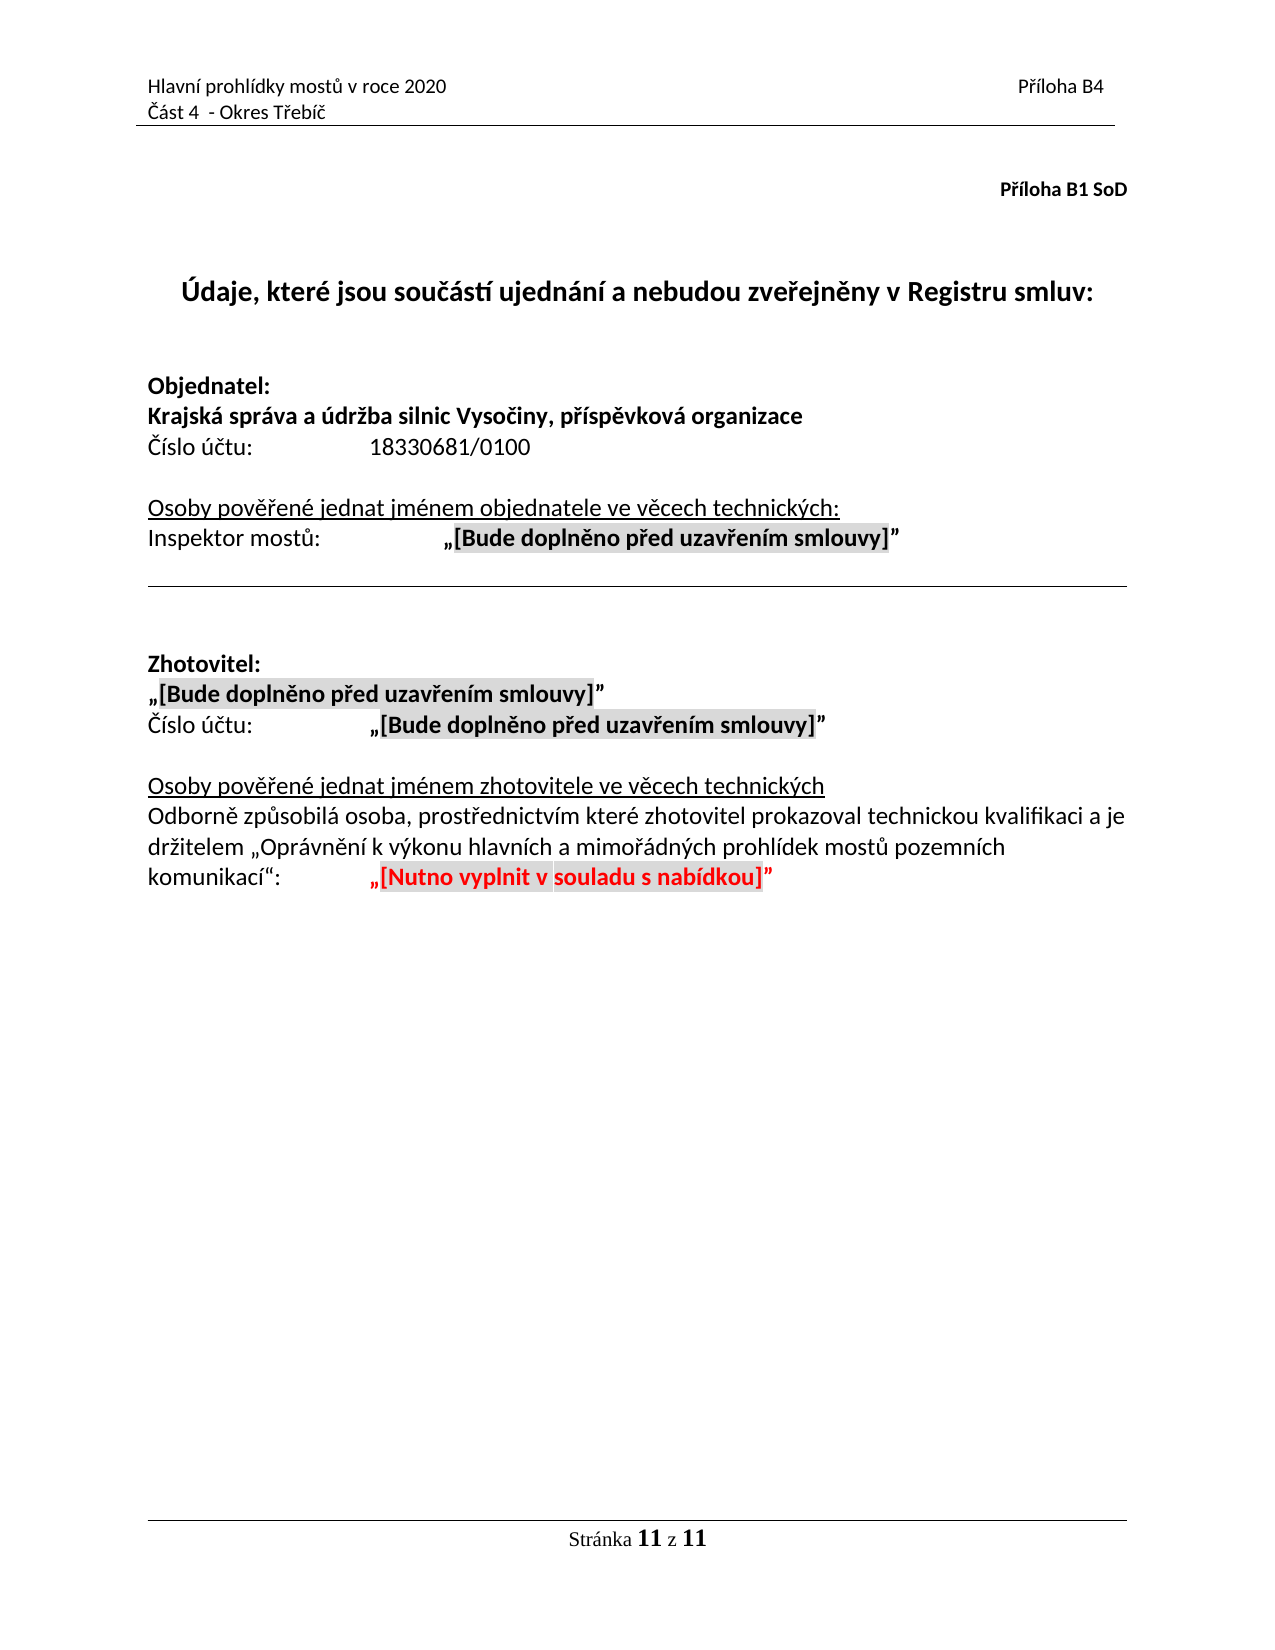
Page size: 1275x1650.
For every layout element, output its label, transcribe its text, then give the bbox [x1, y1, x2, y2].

text Údaje, které jsou součástí ujednání a nebudou zveřejněny v Registru smluv: [148, 273, 1127, 309]
text Číslo účtu: 18330681/0100 [148, 431, 1127, 462]
text Inspektor mostů: „[Bude doplněno před uzavřením smlouvy]” [148, 523, 454, 553]
text Číslo účtu: „[Bude doplněno před uzavřením smlouvy]” [816, 709, 1127, 739]
text Inspektor mostů: „[Bude doplněno před uzavřením smlouvy]” [889, 523, 1127, 553]
text Osoby pověřené jednat jménem objednatele ve věcech technických: [148, 492, 1127, 523]
text Objednatel: [148, 370, 1127, 401]
text Zhotovitel: [148, 648, 1127, 678]
text Odborně způsobilá osoba, prostřednictvím které zhotovitel prokazoval technickou kvalifikaci a je držitelem „Oprávnění k výkonu hlavních a mimořádných prohlídek mostů pozemních komunikací“: „[Nutno vyplnit v souladu s nabídkou]” [148, 800, 1127, 892]
text Osoby pověřené jednat jménem zhotovitele ve věcech technických [148, 770, 1127, 800]
text Krajská správa a údržba silnic Vysočiny, příspěvková organizace [148, 401, 1127, 431]
text Příloha B1 SoD [148, 177, 1127, 202]
text Číslo účtu: „[Bude doplněno před uzavřením smlouvy]” [148, 709, 380, 739]
text „[Bude doplněno před uzavřením smlouvy]” [594, 678, 1127, 709]
